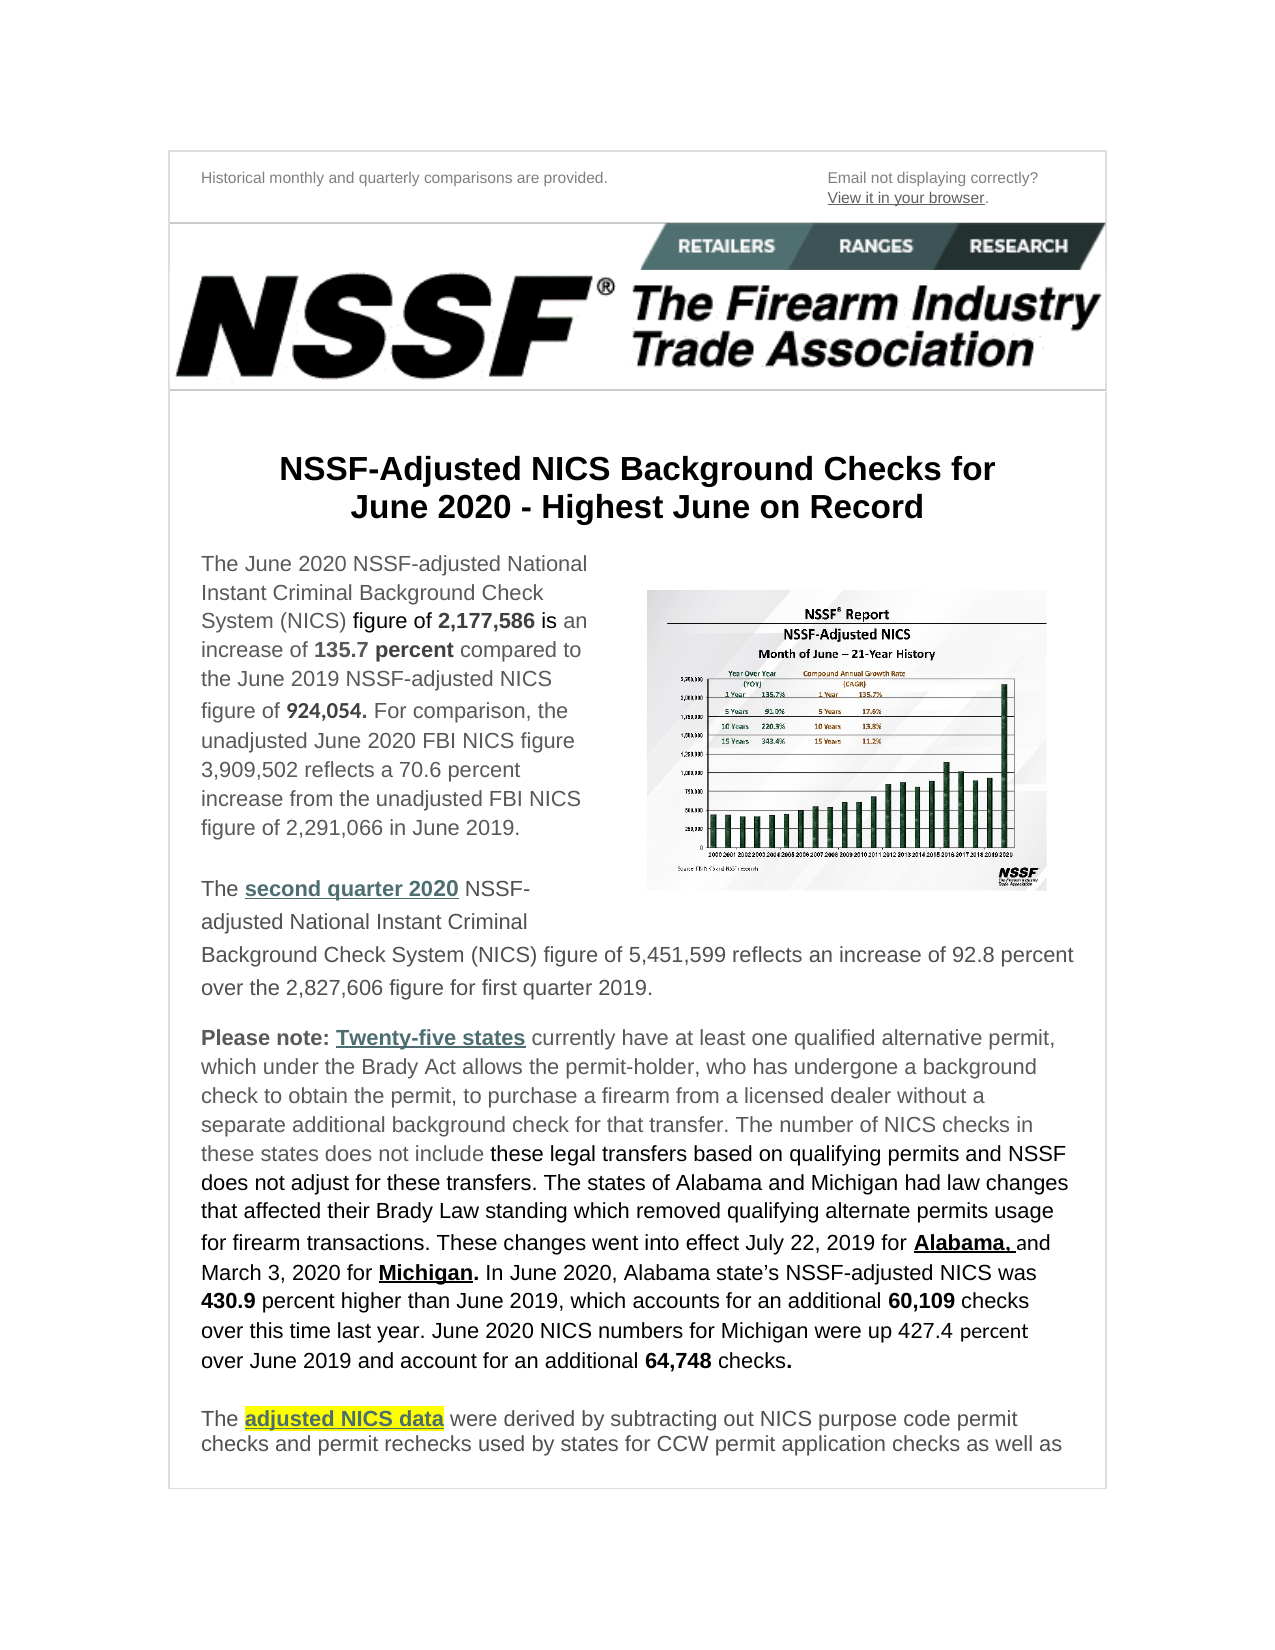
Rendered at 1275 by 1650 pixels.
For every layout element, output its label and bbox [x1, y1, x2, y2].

picture [627, 570, 1066, 910]
picture [169, 223, 1106, 383]
